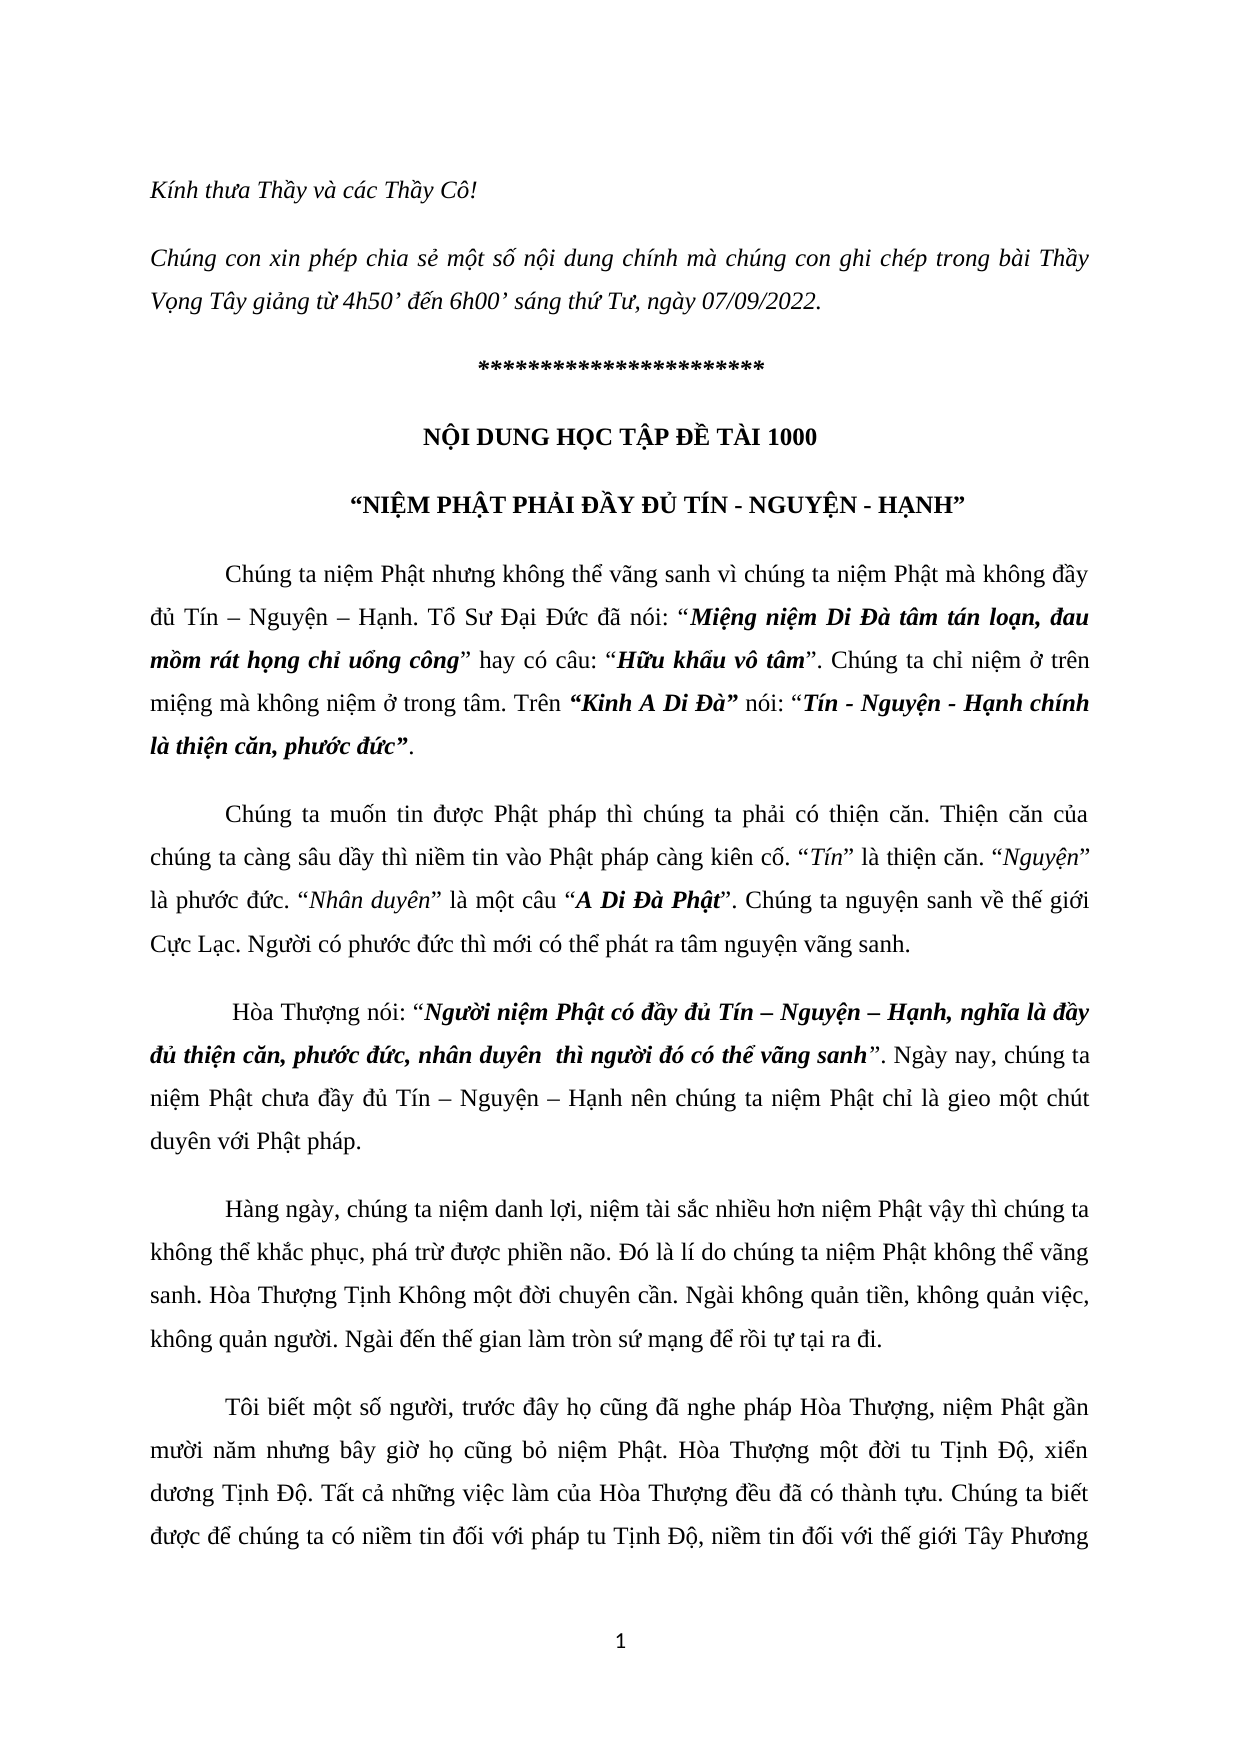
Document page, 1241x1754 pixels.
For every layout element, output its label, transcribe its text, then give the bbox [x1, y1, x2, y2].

text “NIỆM PHẬT PHẢI ĐẦY ĐỦ TÍN - NGUYỆN - HẠNH” [150, 491, 1090, 519]
text Hàng ngày, chúng ta niệm danh lợi, niệm tài sắc nhiều hơn niệm Phật vậy thì chúng ta không thể khắc phục, phá trừ được phiền não. Đó là lí do chúng ta niệm Phật không thể vãng sanh. Hòa Thượng Tịnh Không một đời chuyên cần. Ngài không quản tiền, không quản việc, không quản người. Ngài đến thế gian làm tròn sứ mạng để rồi tự tại ra đi. [150, 1194, 1090, 1352]
text Kính thưa Thầy và các Thầy Cô! [150, 175, 1090, 204]
text Chúng ta niệm Phật nhưng không thể vãng sanh vì chúng ta niệm Phật mà không đầy đủ Tín – Nguyện – Hạnh. Tổ Sư Đại Đức đã nói: “Miệng niệm Di Đà tâm tán loạn, đau mồm rát họng chỉ uổng công” hay có câu: “Hữu khẩu vô tâm”. Chúng ta chỉ niệm ở trên miệng mà không niệm ở trong tâm. Trên “Kinh A Di Đà” nói: “Tín - Nguyện - Hạnh chính là thiện căn, phước đức”. [150, 559, 1090, 760]
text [150, 1392, 1090, 1550]
text Hòa Thượng nói: “Người niệm Phật có đầy đủ Tín – Nguyện – Hạnh, nghĩa là đầy đủ thiện căn, phước đức, nhân duyên thì người đó có thể vãng sanh”. Ngày nay, chúng ta niệm Phật chưa đầy đủ Tín – Nguyện – Hạnh nên chúng ta niệm Phật chỉ là gieo một chút duyên với Phật pháp. [150, 997, 1090, 1155]
text Chúng ta muốn tin được Phật pháp thì chúng ta phải có thiện căn. Thiện căn của chúng ta càng sâu dầy thì niềm tin vào Phật pháp càng kiên cố. “Tín” là thiện căn. “Nguyện” là phước đức. “Nhân duyên” là một câu “A Di Đà Phật”. Chúng ta nguyện sanh về thế giới Cực Lạc. Người có phước đức thì mới có thể phát ra tâm nguyện vãng sanh. [150, 799, 1090, 957]
text NỘI DUNG HỌC TẬP ĐỀ TÀI 1000 [150, 422, 1090, 451]
text *********************** [150, 354, 1090, 383]
text Chúng con xin phép chia sẻ một số nội dung chính mà chúng con ghi chép trong bài Thầy Vọng Tây giảng từ 4h50’ đến 6h00’ sáng thứ Tư, ngày 07/09/2022. [150, 243, 1090, 315]
